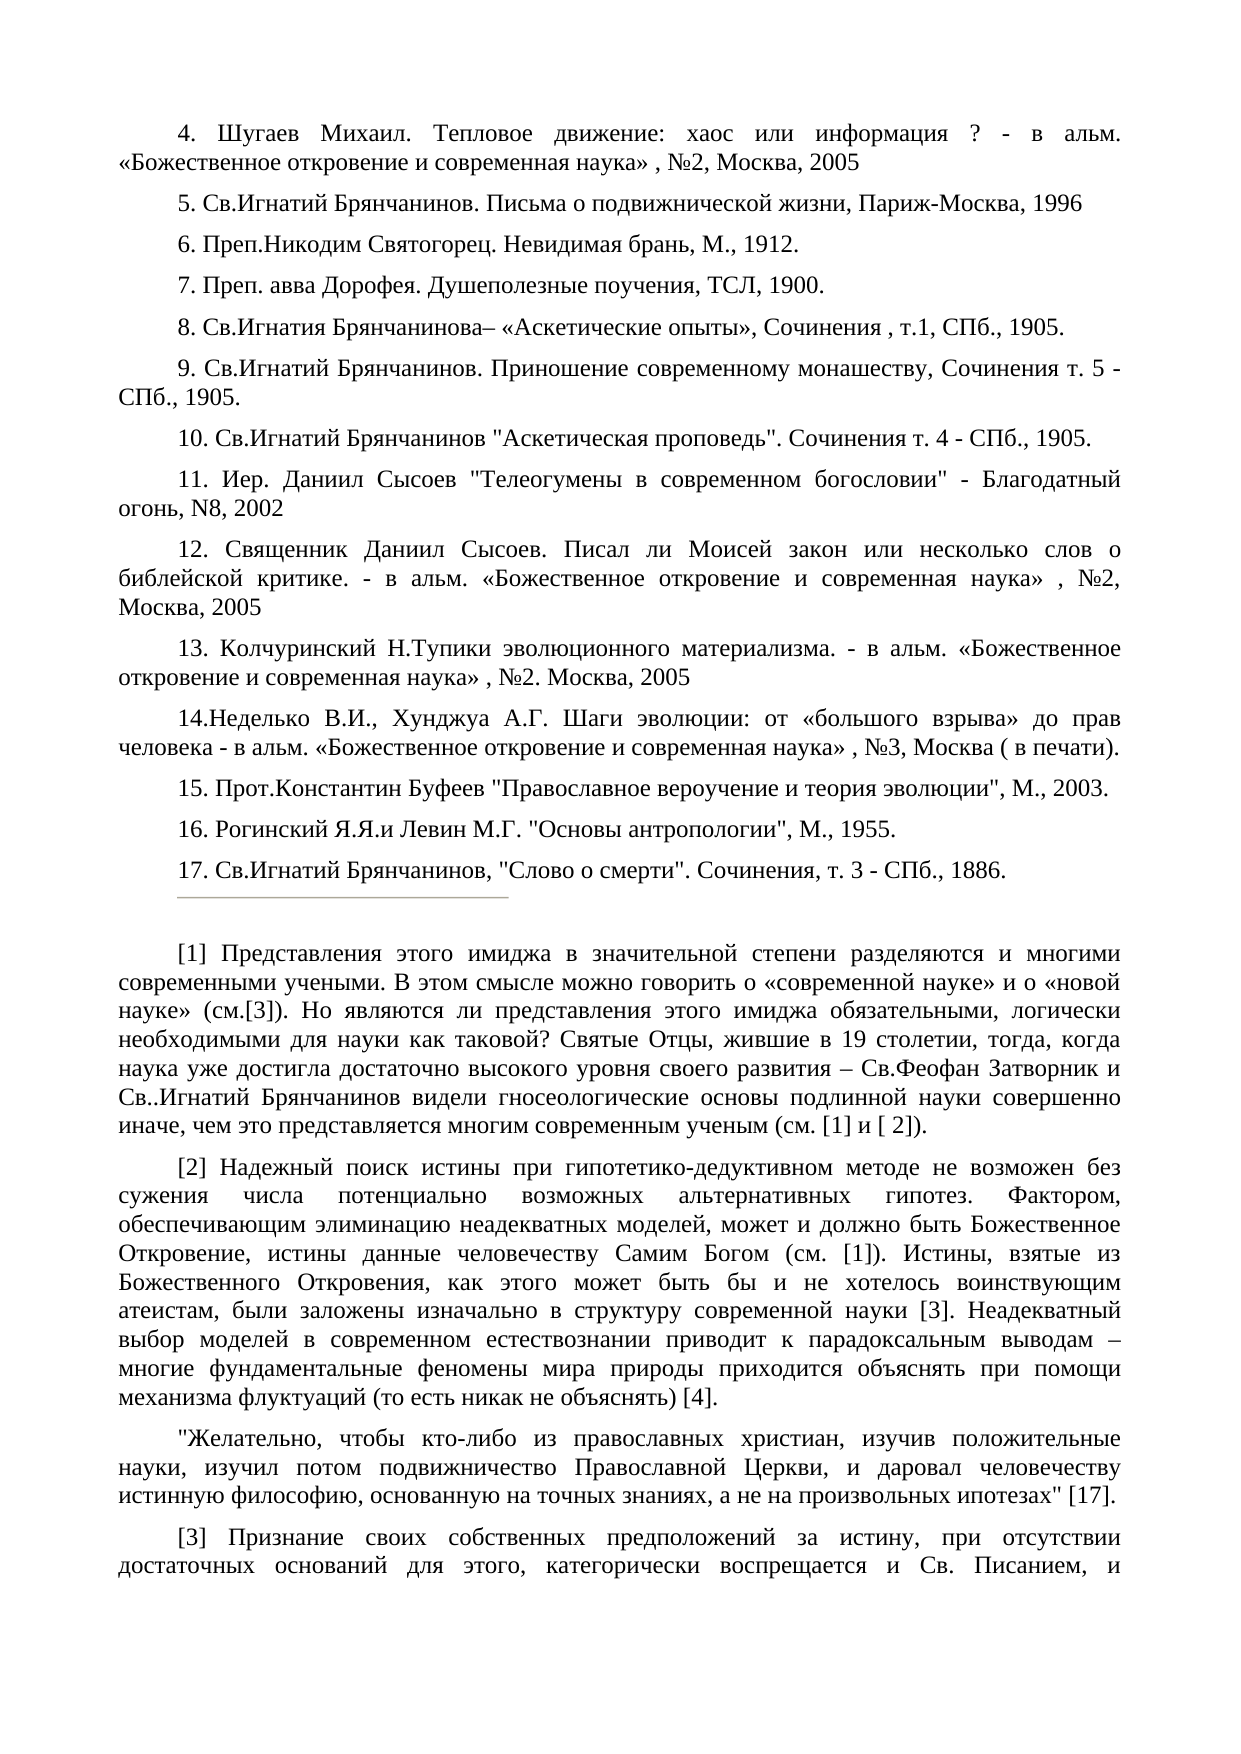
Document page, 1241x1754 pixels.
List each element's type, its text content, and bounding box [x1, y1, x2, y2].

text 16. Рогинский Я.Я.и Левин М.Г. "Основы антропологии", М., 1955. [118, 814, 1122, 843]
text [118, 1522, 1122, 1579]
text 15. Прот.Константин Буфеев "Православное вероучение и теория эволюции", М., 2003. [118, 773, 1122, 802]
text 8. Св.Игнатия Брянчанинова– «Аскетические опыты», Сочинения , т.1, СПб., 1905. [118, 312, 1122, 341]
text 13. Колчуринский Н.Тупики эволюционного материализма. - в альм. «Божественное откровение и современная наука» , №2. Москва, 2005 [118, 633, 1122, 691]
text [2] Надежный поиск истины при гипотетико-дедуктивном методе не возможен без сужения числа потенциально возможных альтернативных гипотез. Фактором, обеспечивающим элиминацию неадекватных моделей, может и должно быть Божественное Откровение, истины данные человечеству Самим Богом (см. [1]). Истины, взятые из Божественного Откровения, как этого может быть бы и не хотелось воинствующим атеистам, были заложены изначально в структуру современной науки [3]. Неадекватный выбор моделей в современном естествознании приводит к парадоксальным выводам – многие фундаментальные феномены мира природы приходится объяснять при помощи механизма флуктуаций (то есть никак не объяснять) [4]. [118, 1152, 1122, 1411]
text 6. Преп.Никодим Святогорец. Невидимая брань, М., 1912. [118, 229, 1122, 258]
text "Желательно, чтобы кто-либо из православных христиан, изучив положительные науки, изучил потом подвижничество Православной Церкви, и даровал человечеству истинную философию, основанную на точных знаниях, а не на произвольных ипотезах" [17]. [118, 1423, 1122, 1509]
text 9. Св.Игнатий Брянчанинов. Приношение современному монашеству, Сочинения т. 5 - СПб., 1905. [118, 353, 1122, 411]
text 14.Неделько В.И., Хунджуа А.Г. Шаги эволюции: от «большого взрыва» до прав человека - в альм. «Божественное откровение и современная наука» , №3, Москва ( в печати). [118, 703, 1122, 761]
text 5. Св.Игнатий Брянчанинов. Письма о подвижнической жизни, Париж-Москва, 1996 [118, 188, 1122, 217]
text 11. Иер. Даниил Сысоев "Телеогумены в современном богословии" - Благодатный огонь, N8, 2002 [118, 464, 1122, 522]
text 7. Преп. авва Дорофея. Душеполезные поучения, ТСЛ, 1900. [118, 271, 1122, 299]
text 12. Священник Даниил Сысоев. Писал ли Моисей закон или несколько слов о библейской критике. - в альм. «Божественное откровение и современная наука» , №2, Москва, 2005 [118, 534, 1122, 621]
text 4. Шугаев Михаил. Тепловое движение: хаос или информация ? - в альм. «Божественное откровение и современная наука» , №2, Москва, 2005 [118, 118, 1122, 176]
text 10. Св.Игнатий Брянчанинов "Аскетическая проповедь". Сочинения т. 4 - СПб., 1905. [118, 423, 1122, 452]
text [1] Представления этого имиджа в значительной степени разделяются и многими современными учеными. В этом смысле можно говорить о «современной науке» и о «новой науке» (см.[3]). Но являются ли представления этого имиджа обязательными, логически необходимыми для науки как таковой? Святые Отцы, жившие в 19 столетии, тогда, когда наука уже достигла достаточно высокого уровня своего развития – Св.Феофан Затворник и Св..Игнатий Брянчанинов видели гносеологические основы подлинной науки совершенно иначе, чем это представляется многим современным ученым (см. [1] и [ 2]). [118, 938, 1122, 1139]
text 17. Св.Игнатий Брянчанинов, "Слово о смерти". Сочинения, т. 3 - СПб., 1886. [118, 856, 1122, 884]
